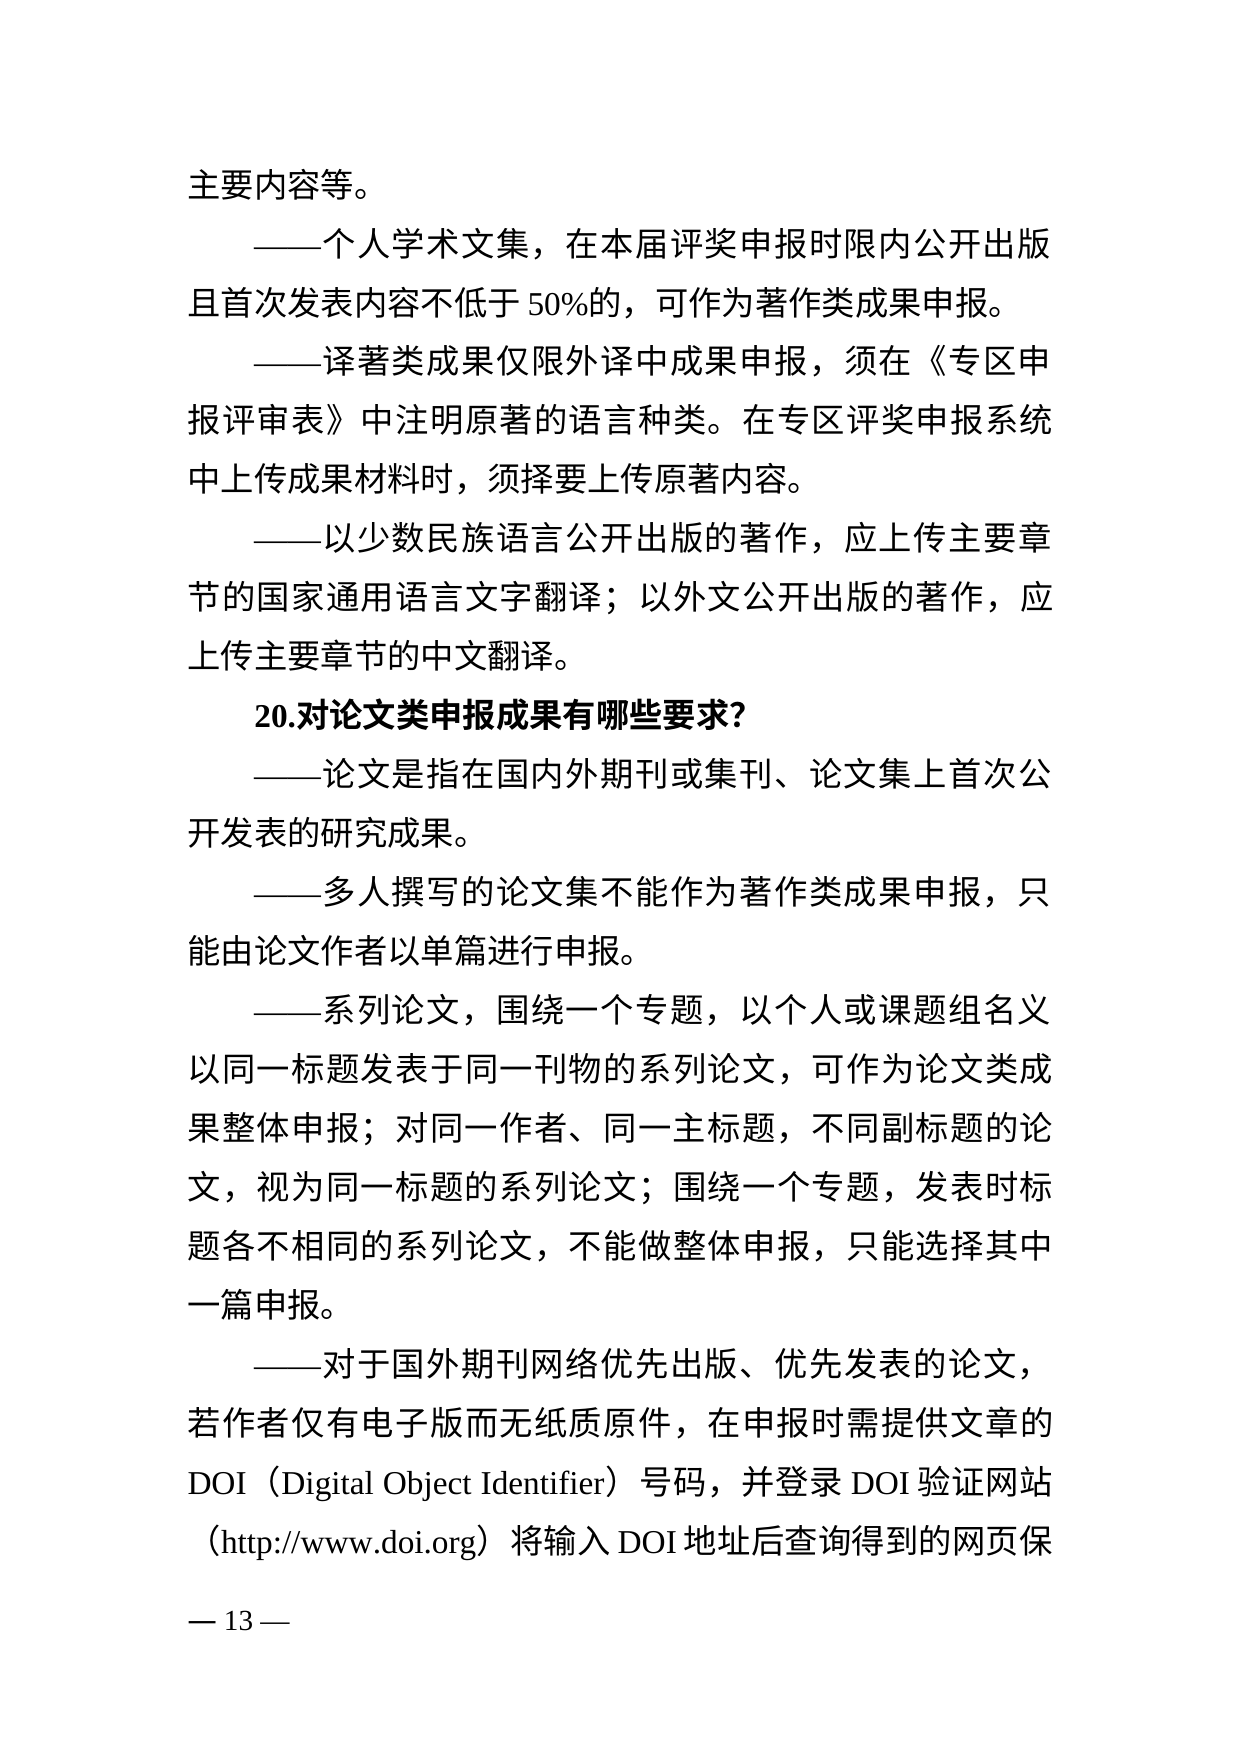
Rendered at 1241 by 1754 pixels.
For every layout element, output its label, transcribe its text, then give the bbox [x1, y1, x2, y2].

text ——译著类成果仅限外译中成果申报，须在《专区申报评审表》中注明原著的语言种类。在专区评奖申报系统中上传成果材料时，须择要上传原著内容。 [187, 327, 1053, 504]
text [187, 150, 1053, 209]
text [187, 1329, 1053, 1565]
text ——以少数民族语言公开出版的著作，应上传主要章节的国家通用语言文字翻译；以外文公开出版的著作，应上传主要章节的中文翻译。 [187, 504, 1053, 681]
text 20.对论文类申报成果有哪些要求？ [187, 681, 1053, 739]
text ——多人撰写的论文集不能作为著作类成果申报，只能由论文作者以单篇进行申报。 [187, 857, 1053, 975]
text ——系列论文，围绕一个专题，以个人或课题组名义以同一标题发表于同一刊物的系列论文，可作为论文类成果整体申报；对同一作者、同一主标题，不同副标题的论文，视为同一标题的系列论文；围绕一个专题，发表时标题各不相同的系列论文，不能做整体申报，只能选择其中一篇申报。 [187, 975, 1053, 1329]
text ——论文是指在国内外期刊或集刊、论文集上首次公开发表的研究成果。 [187, 739, 1053, 857]
text ——个人学术文集，在本届评奖申报时限内公开出版且首次发表内容不低于50%的，可作为著作类成果申报。 [187, 209, 1053, 327]
